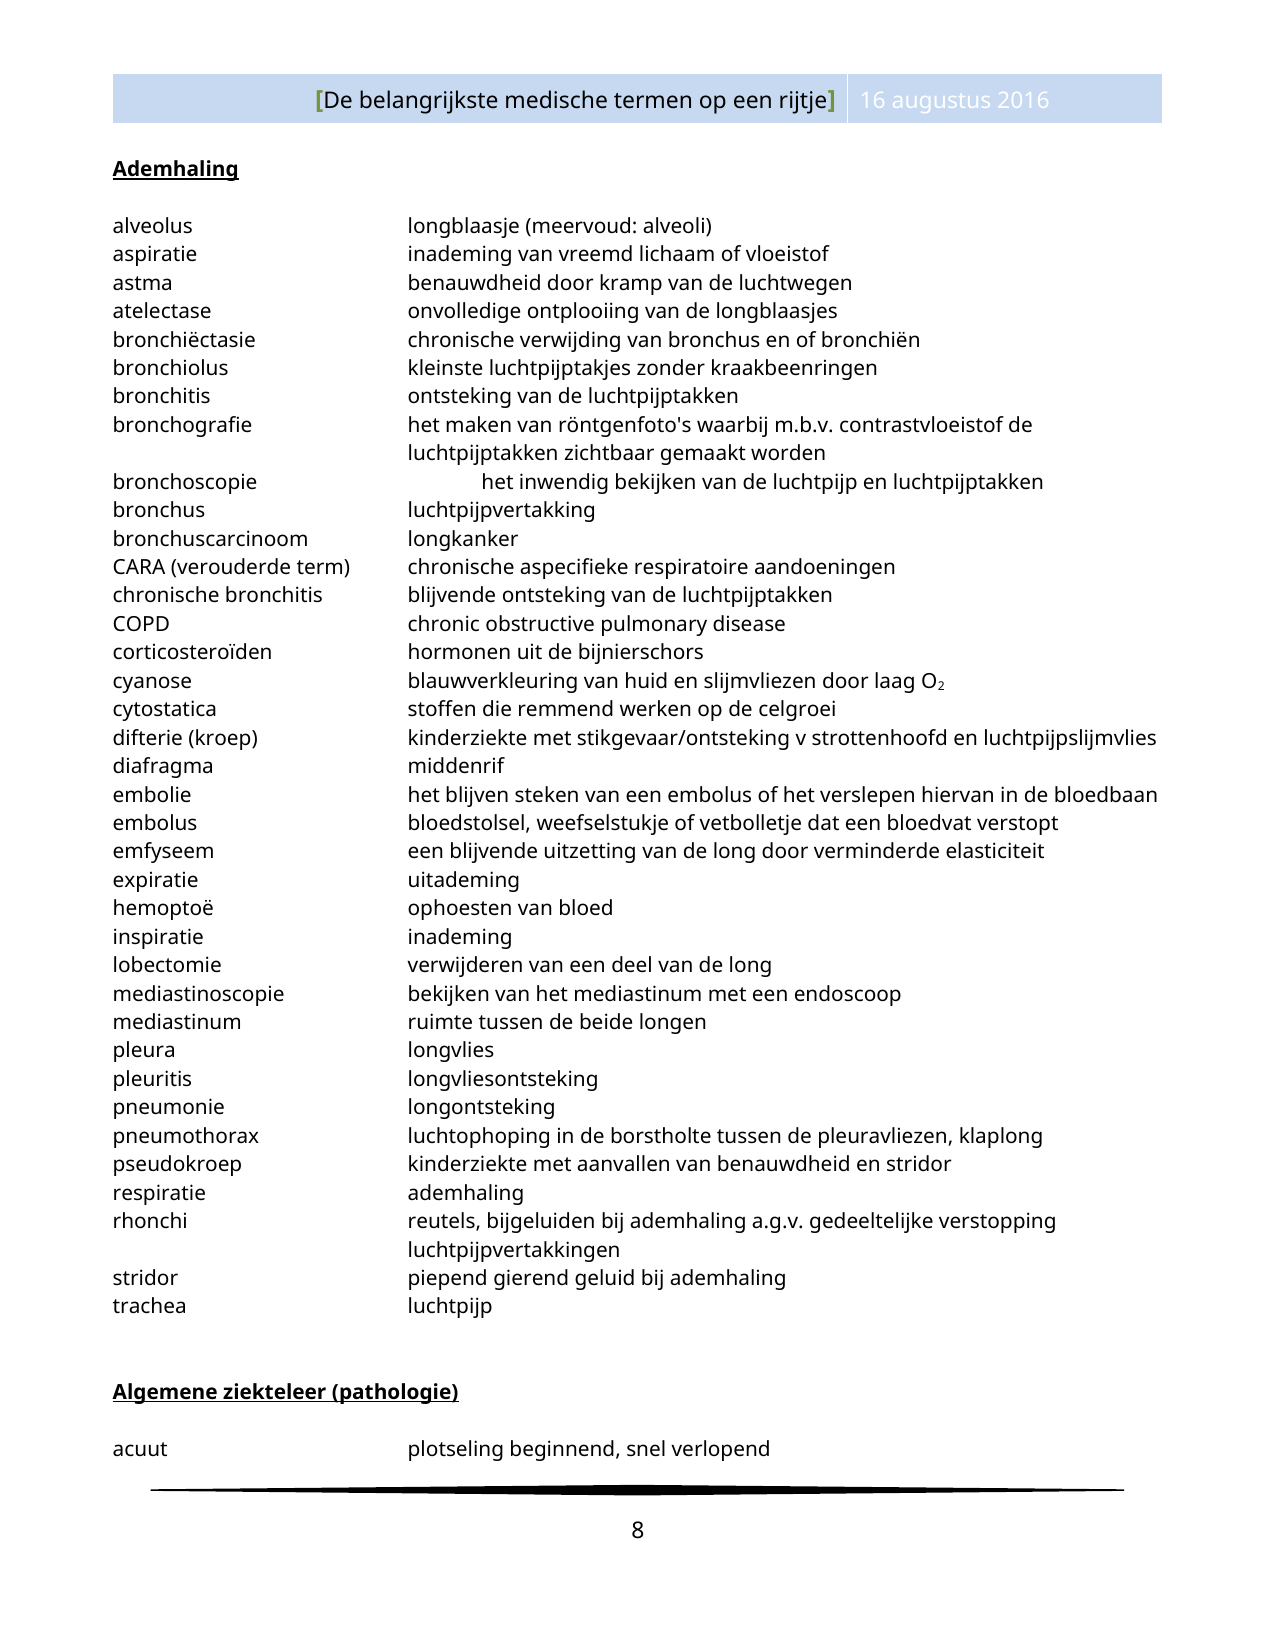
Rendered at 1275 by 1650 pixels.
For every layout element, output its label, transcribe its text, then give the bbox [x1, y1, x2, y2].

text respiratie ademhaling [112, 1178, 1162, 1206]
text pseudokroep kinderziekte met aanvallen van benauwdheid en stridor [112, 1149, 1162, 1178]
text rhonchi reutels, bijgeluiden bij ademhaling a.g.v. gedeeltelijke verstopping luchtpijpvertakkingen [112, 1206, 1162, 1263]
text lobectomie verwijderen van een deel van de long [112, 950, 1162, 979]
text trachea luchtpijp [112, 1292, 1162, 1320]
text cyanose blauwverkleuring van huid en slijmvliezen door laag O2 [112, 666, 1162, 694]
text aspiratie inademing van vreemd lichaam of vloeistof [112, 239, 1162, 268]
text bronchoscopie het inwendig bekijken van de luchtpijp en luchtpijptakken [112, 467, 1162, 495]
text Algemene ziekteleer (pathologie) [112, 1377, 1162, 1405]
text luchtpijptakken zichtbaar gemaakt worden [334, 438, 1162, 467]
text stridor piepend gierend geluid bij ademhaling [112, 1263, 1162, 1292]
text bronchitis ontsteking van de luchtpijptakken [112, 382, 1162, 410]
text diafragma middenrif [112, 751, 1162, 780]
text bronchografie het maken van röntgenfoto's waarbij m.b.v. contrastvloeistof de [112, 410, 1162, 438]
text acuut plotseling beginnend, snel verlopend [112, 1434, 1162, 1462]
text pneumonie longontsteking [112, 1092, 1162, 1121]
text difterie (kroep) kinderziekte met stikgevaar/ontsteking v strottenhoofd en luchtpijpslijmvlies [112, 723, 1162, 751]
text atelectase onvolledige ontplooiing van de longblaasjes [112, 296, 1162, 325]
text hemoptoë ophoesten van bloed [112, 893, 1162, 922]
text cytostatica stoffen die remmend werken op de celgroei [112, 694, 1162, 723]
text bronchiëctasie chronische verwijding van bronchus en of bronchiën [112, 325, 1162, 353]
text expiratie uitademing [112, 865, 1162, 893]
text bronchus luchtpijpvertakking [112, 495, 1162, 524]
text emfyseem een blijvende uitzetting van de long door verminderde elasticiteit [112, 837, 1162, 865]
text bronchiolus kleinste luchtpijptakjes zonder kraakbeenringen [112, 353, 1162, 382]
text mediastinum ruimte tussen de beide longen [112, 1007, 1162, 1036]
text corticosteroïden hormonen uit de bijnierschors [112, 637, 1162, 666]
text alveolus longblaasje (meervoud: alveoli) [112, 211, 1162, 239]
text CARA (verouderde term) chronische aspecifieke respiratoire aandoeningen [112, 552, 1162, 581]
text pleuritis longvliesontsteking [112, 1064, 1162, 1092]
text chronische bronchitis blijvende ontsteking van de luchtpijptakken [112, 581, 1162, 609]
text inspiratie inademing [112, 922, 1162, 950]
text bronchuscarcinoom longkanker [112, 524, 1162, 552]
text astma benauwdheid door kramp van de luchtwegen [112, 268, 1162, 296]
text COPD chronic obstructive pulmonary disease [112, 609, 1162, 637]
text Ademhaling [112, 154, 1162, 182]
text mediastinoscopie bekijken van het mediastinum met een endoscoop [112, 979, 1162, 1007]
text embolus bloedstolsel, weefselstukje of vetbolletje dat een bloedvat verstopt [112, 808, 1162, 837]
text pneumothorax luchtophoping in de borstholte tussen de pleuravliezen, klaplong [112, 1121, 1162, 1149]
text pleura longvlies [112, 1036, 1162, 1064]
text embolie het blijven steken van een embolus of het verslepen hiervan in de bloedbaan [112, 780, 1162, 808]
